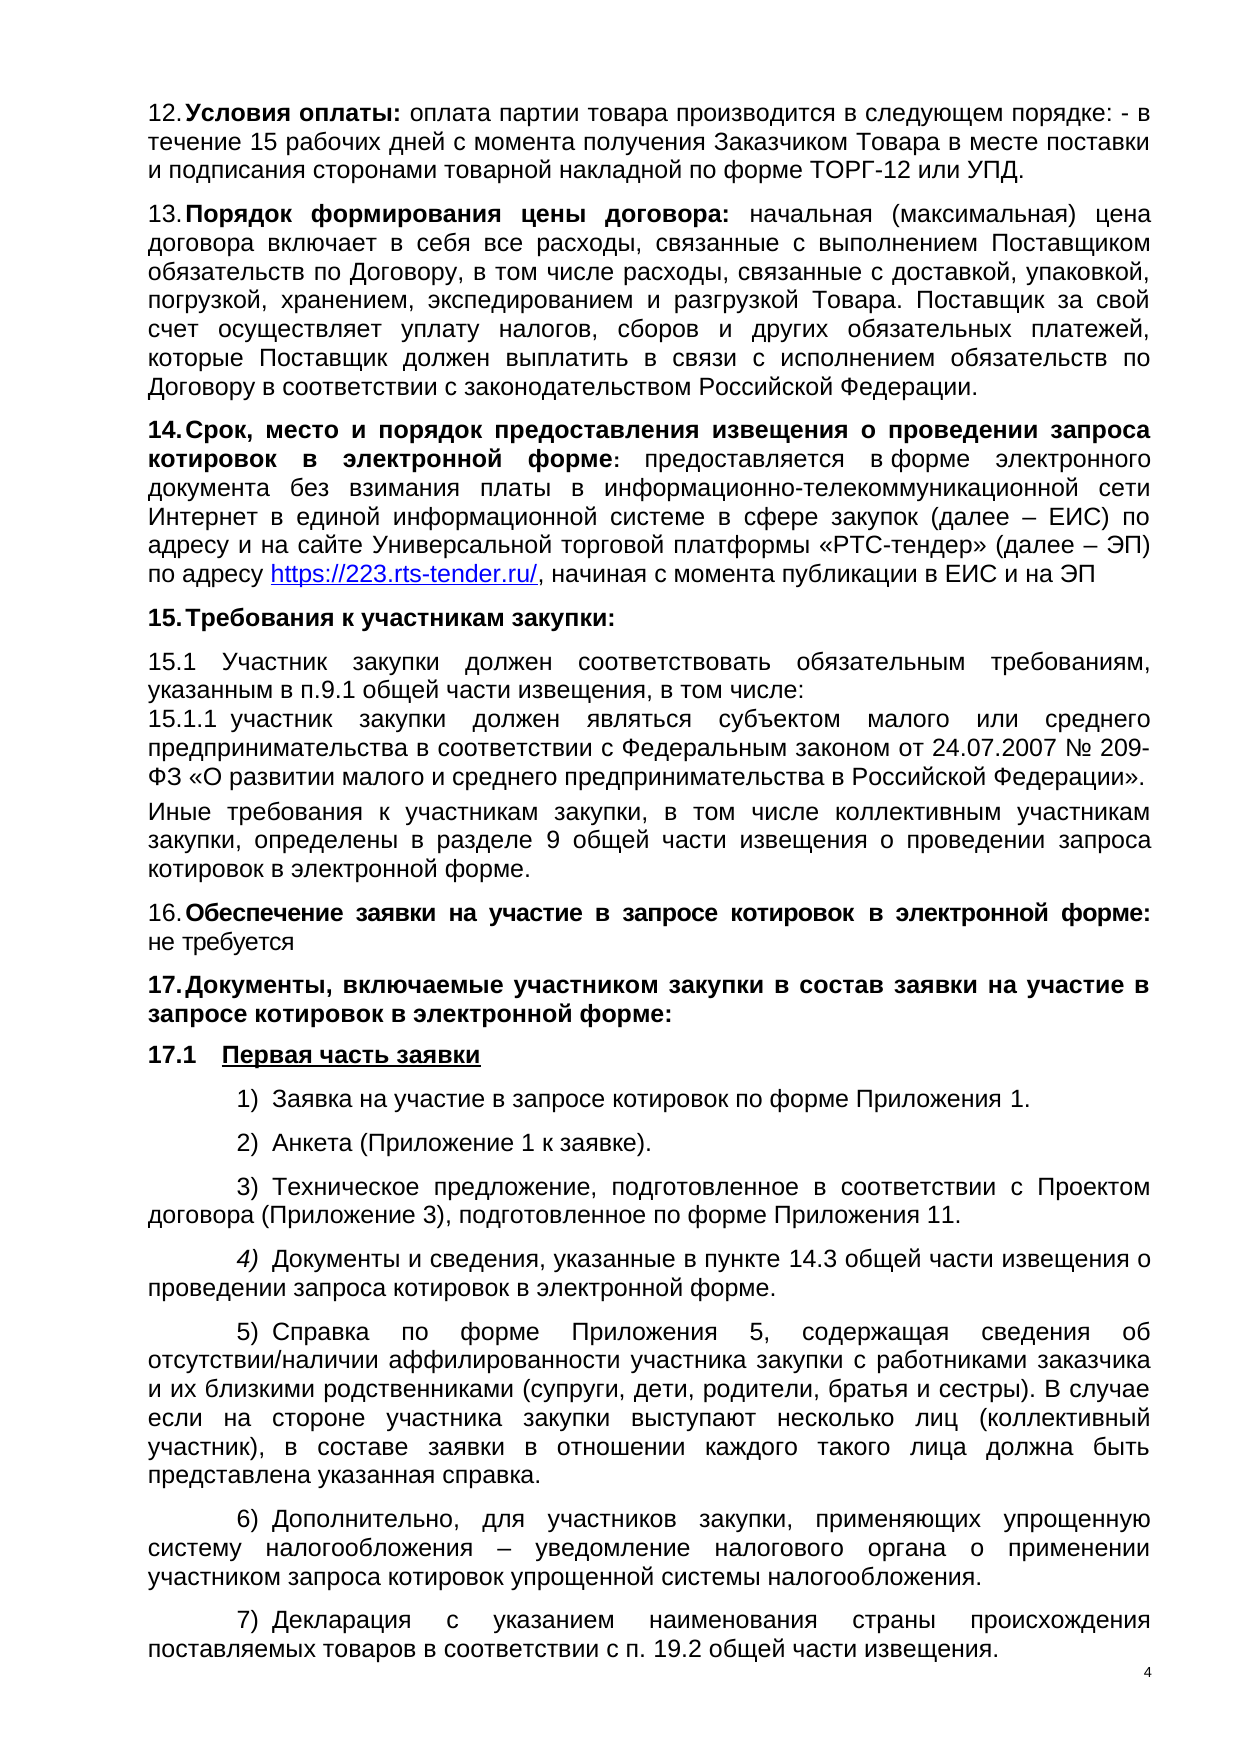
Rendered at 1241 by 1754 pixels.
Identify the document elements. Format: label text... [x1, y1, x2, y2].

list Документы и сведения, указанные в пункте 14.3 общей части извещения о проведении запроса котировок в электронной форме. [148, 1244, 1152, 1302]
text Иные требования к участникам закупки, в том числе коллективным участникам закупки, определены в разделе 9 общей части извещения о проведении запроса котировок в электронной форме. [148, 797, 1152, 883]
list Срок, место и порядок предоставления извещения о проведении запроса котировок в электронной форме: предоставляется в форме электронного документа без взимания платы в информационно-телекоммуникационной сети Интернет в единой информационной системе в сфере закупок (далее – ЕИС) по адресу и на сайте Универсальной торговой платформы «РТС-тендер» (далее – ЭП) по адресу https://223.rts-tender.ru/, начиная с момента публикации в ЕИС и на ЭП [148, 415, 1152, 588]
list Первая часть заявки [148, 1040, 1152, 1069]
list Требования к участникам закупки: [148, 603, 1152, 632]
list Условия оплаты: оплата партии товара производится в следующем порядке: - в течение 15 рабочих дней с момента получения Заказчиком Товара в месте поставки и подписания сторонами товарной накладной по форме ТОРГ-12 или УПД. [148, 98, 1152, 184]
list Обеспечение заявки на участие в запросе котировок в электронной форме: не требуется [148, 898, 1152, 955]
list Порядок формирования цены договора: начальная (максимальная) цена договора включает в себя все расходы, связанные с выполнением Поставщиком обязательств по Договору, в том числе расходы, связанные с доставкой, упаковкой, погрузкой, хранением, экспедированием и разгрузкой Товара. Поставщик за свой счет осуществляет уплату налогов, сборов и других обязательных платежей, которые Поставщик должен выплатить в связи с исполнением обязательств по Договору в соответствии с законодательством Российской Федерации. [148, 199, 1152, 400]
list Анкета (Приложение 1 к заявке). [148, 1128, 1152, 1157]
list Техническое предложение, подготовленное в соответствии с Проектом договора (Приложение 3), подготовленное по форме Приложения 11. [148, 1172, 1152, 1229]
list Заявка на участие в запросе котировок по форме Приложения 1. [148, 1084, 1152, 1113]
list Декларация с указанием наименования страны происхождения поставляемых товаров в соответствии с п. 19.2 общей части извещения. [148, 1605, 1152, 1663]
list Документы, включаемые участником закупки в состав заявки на участие в запросе котировок в электронной форме: [148, 970, 1152, 1028]
list Справка по форме Приложения 5, содержащая сведения об отсутствии/наличии аффилированности участника закупки с работниками заказчика и их близкими родственниками (супруги, дети, родители, братья и сестры). В случае если на стороне участника закупки выступают несколько лиц (коллективный участник), в составе заявки в отношении каждого такого лица должна быть представлена указанная справка. [148, 1317, 1152, 1489]
list Дополнительно, для участников закупки, применяющих упрощенную систему налогообложения – уведомление налогового органа о применении участником запроса котировок упрощенной системы налогообложения. [148, 1504, 1152, 1590]
list участник закупки должен являться субъектом малого или среднего предпринимательства в соответствии с Федеральным законом от 24.07.2007 № 209-ФЗ «О развитии малого и среднего предпринимательства в Российской Федерации». [148, 704, 1152, 790]
list Участник закупки должен соответствовать обязательным требованиям, указанным в п.9.1 общей части извещения, в том числе: [148, 647, 1152, 704]
